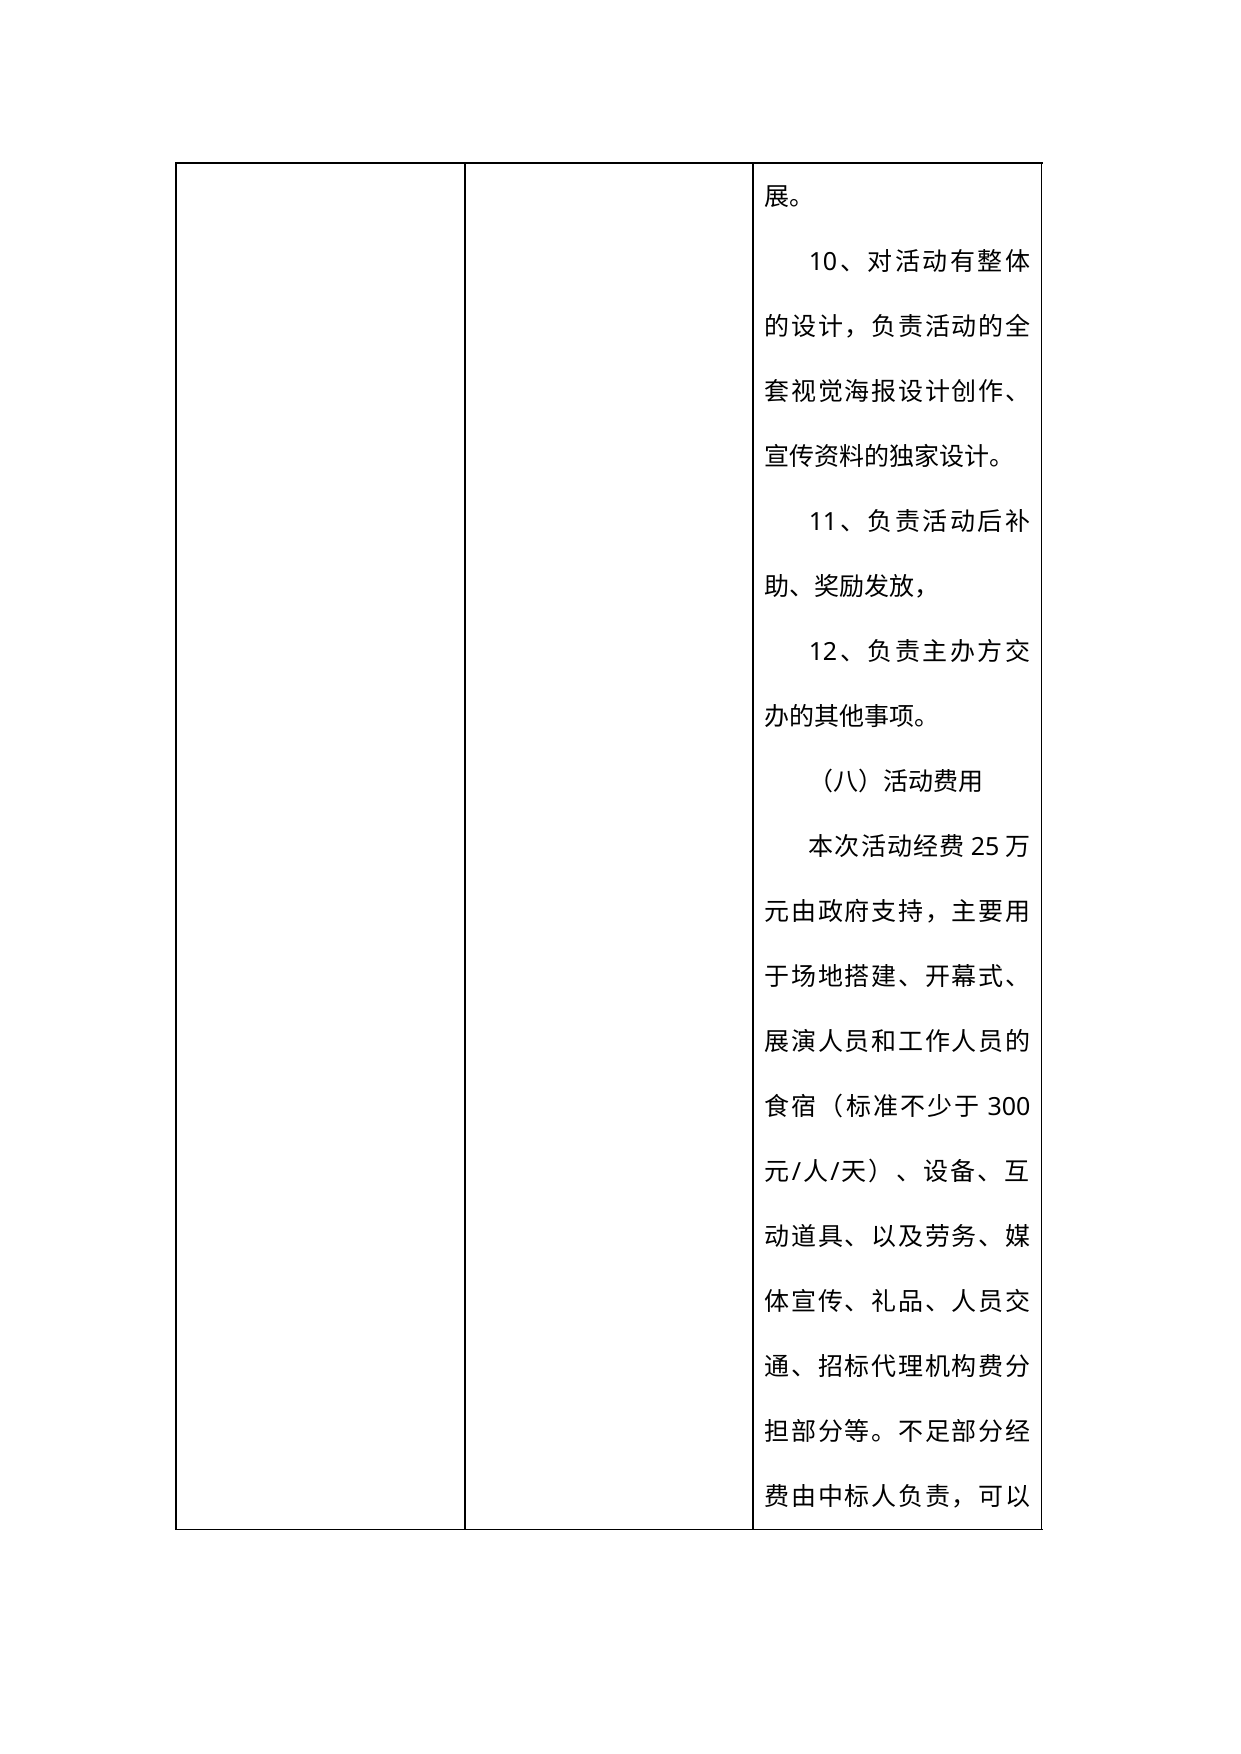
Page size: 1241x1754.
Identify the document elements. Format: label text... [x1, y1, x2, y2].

table_cell 1 [177, 164, 464, 1528]
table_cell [754, 164, 1041, 1528]
table_cell ★ [466, 164, 752, 1528]
